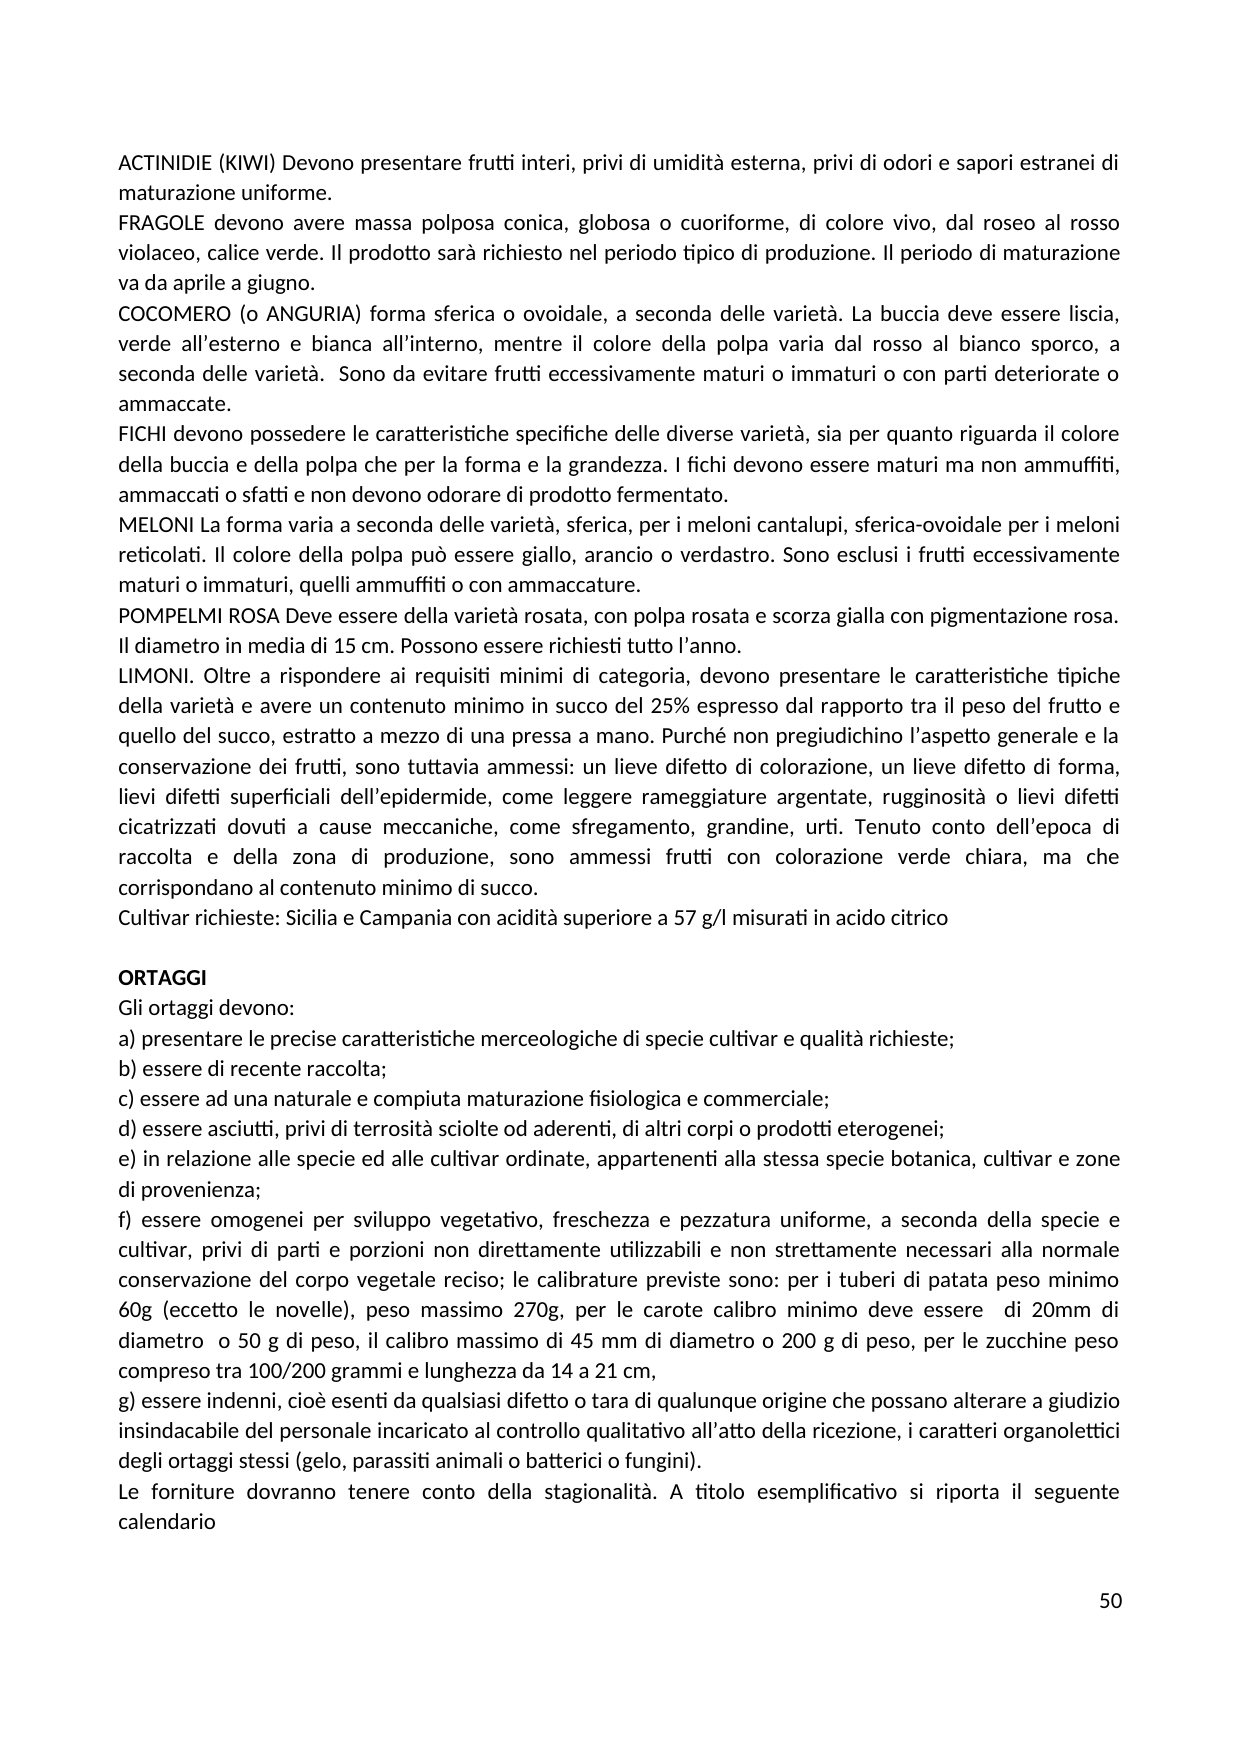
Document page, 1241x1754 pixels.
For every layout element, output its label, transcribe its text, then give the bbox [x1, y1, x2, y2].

text a) presentare le precise caratteristiche merceologiche di specie cultivar e qualità richieste; [118, 1024, 1122, 1052]
text FICHI devono possedere le caratteristiche specifiche delle diverse varietà, sia per quanto riguarda il colore della buccia e della polpa che per la forma e la grandezza. I fichi devono essere maturi ma non ammuffiti, ammaccati o sfatti e non devono odorare di prodotto fermentato. [118, 419, 1122, 508]
text MELONI La forma varia a seconda delle varietà, sferica, per i meloni cantalupi, sferica-ovoidale per i meloni reticolati. Il colore della polpa può essere giallo, arancio o verdastro. Sono esclusi i frutti eccessivamente maturi o immaturi, quelli ammuffiti o con ammaccature. [118, 510, 1122, 598]
text LIMONI. Oltre a rispondere ai requisiti minimi di categoria, devono presentare le caratteristiche tipiche della varietà e avere un contenuto minimo in succo del 25% espresso dal rapporto tra il peso del frutto e quello del succo, estratto a mezzo di una pressa a mano. Purché non pregiudichino l’aspetto generale e la conservazione dei frutti, sono tuttavia ammessi: un lieve difetto di colorazione, un lieve difetto di forma, lievi difetti superficiali dell’epidermide, come leggere rameggiature argentate, rugginosità o lievi difetti cicatrizzati dovuti a cause meccaniche, come sfregamento, grandine, urti. Tenuto conto dell’epoca di raccolta e della zona di produzione, sono ammessi frutti con colorazione verde chiara, ma che corrispondano al contenuto minimo di succo. [118, 661, 1122, 901]
text FRAGOLE devono avere massa polposa conica, globosa o cuoriforme, di colore vivo, dal roseo al rosso violaceo, calice verde. Il prodotto sarà richiesto nel periodo tipico di produzione. Il periodo di maturazione va da aprile a giugno. [118, 208, 1122, 296]
text Le forniture dovranno tenere conto della stagionalità. A titolo esemplificativo si riporta il seguente calendario [118, 1477, 1122, 1535]
text POMPELMI ROSA Deve essere della varietà rosata, con polpa rosata e scorza gialla con pigmentazione rosa. Il diametro in media di 15 cm. Possono essere richiesti tutto l’anno. [118, 601, 1122, 659]
text c) essere ad una naturale e compiuta maturazione fisiologica e commerciale; [118, 1084, 1122, 1112]
text b) essere di recente raccolta; [118, 1054, 1122, 1082]
text ORTAGGI [118, 963, 1122, 991]
text f) essere omogenei per sviluppo vegetativo, freschezza e pezzatura uniforme, a seconda della specie e cultivar, privi di parti e porzioni non direttamente utilizzabili e non strettamente necessari alla normale conservazione del corpo vegetale reciso; le calibrature previste sono: per i tuberi di patata peso minimo 60g (eccetto le novelle), peso massimo 270g, per le carote calibro minimo deve essere di 20mm di diametro o 50 g di peso, il calibro massimo di 45 mm di diametro o 200 g di peso, per le zucchine peso compreso tra 100/200 grammi e lunghezza da 14 a 21 cm, [118, 1205, 1122, 1384]
text Cultivar richieste: Sicilia e Campania con acidità superiore a 57 g/l misurati in acido citrico [118, 903, 1122, 931]
text e) in relazione alle specie ed alle cultivar ordinate, appartenenti alla stessa specie botanica, cultivar e zone di provenienza; [118, 1144, 1122, 1203]
text ACTINIDIE (KIWI) Devono presentare frutti interi, privi di umidità esterna, privi di odori e sapori estranei di maturazione uniforme. [118, 148, 1122, 206]
text g) essere indenni, cioè esenti da qualsiasi difetto o tara di qualunque origine che possano alterare a giudizio insindacabile del personale incaricato al controllo qualitativo all’atto della ricezione, i caratteri organolettici degli ortaggi stessi (gelo, parassiti animali o batterici o fungini). [118, 1386, 1122, 1474]
text COCOMERO (o ANGURIA) forma sferica o ovoidale, a seconda delle varietà. La buccia deve essere liscia, verde all’esterno e bianca all’interno, mentre il colore della polpa varia dal rosso al bianco sporco, a seconda delle varietà. Sono da evitare frutti eccessivamente maturi o immaturi o con parti deteriorate o ammaccate. [118, 299, 1122, 417]
text Gli ortaggi devono: [118, 993, 1122, 1021]
text d) essere asciutti, privi di terrosità sciolte od aderenti, di altri corpi o prodotti eterogenei; [118, 1114, 1122, 1142]
